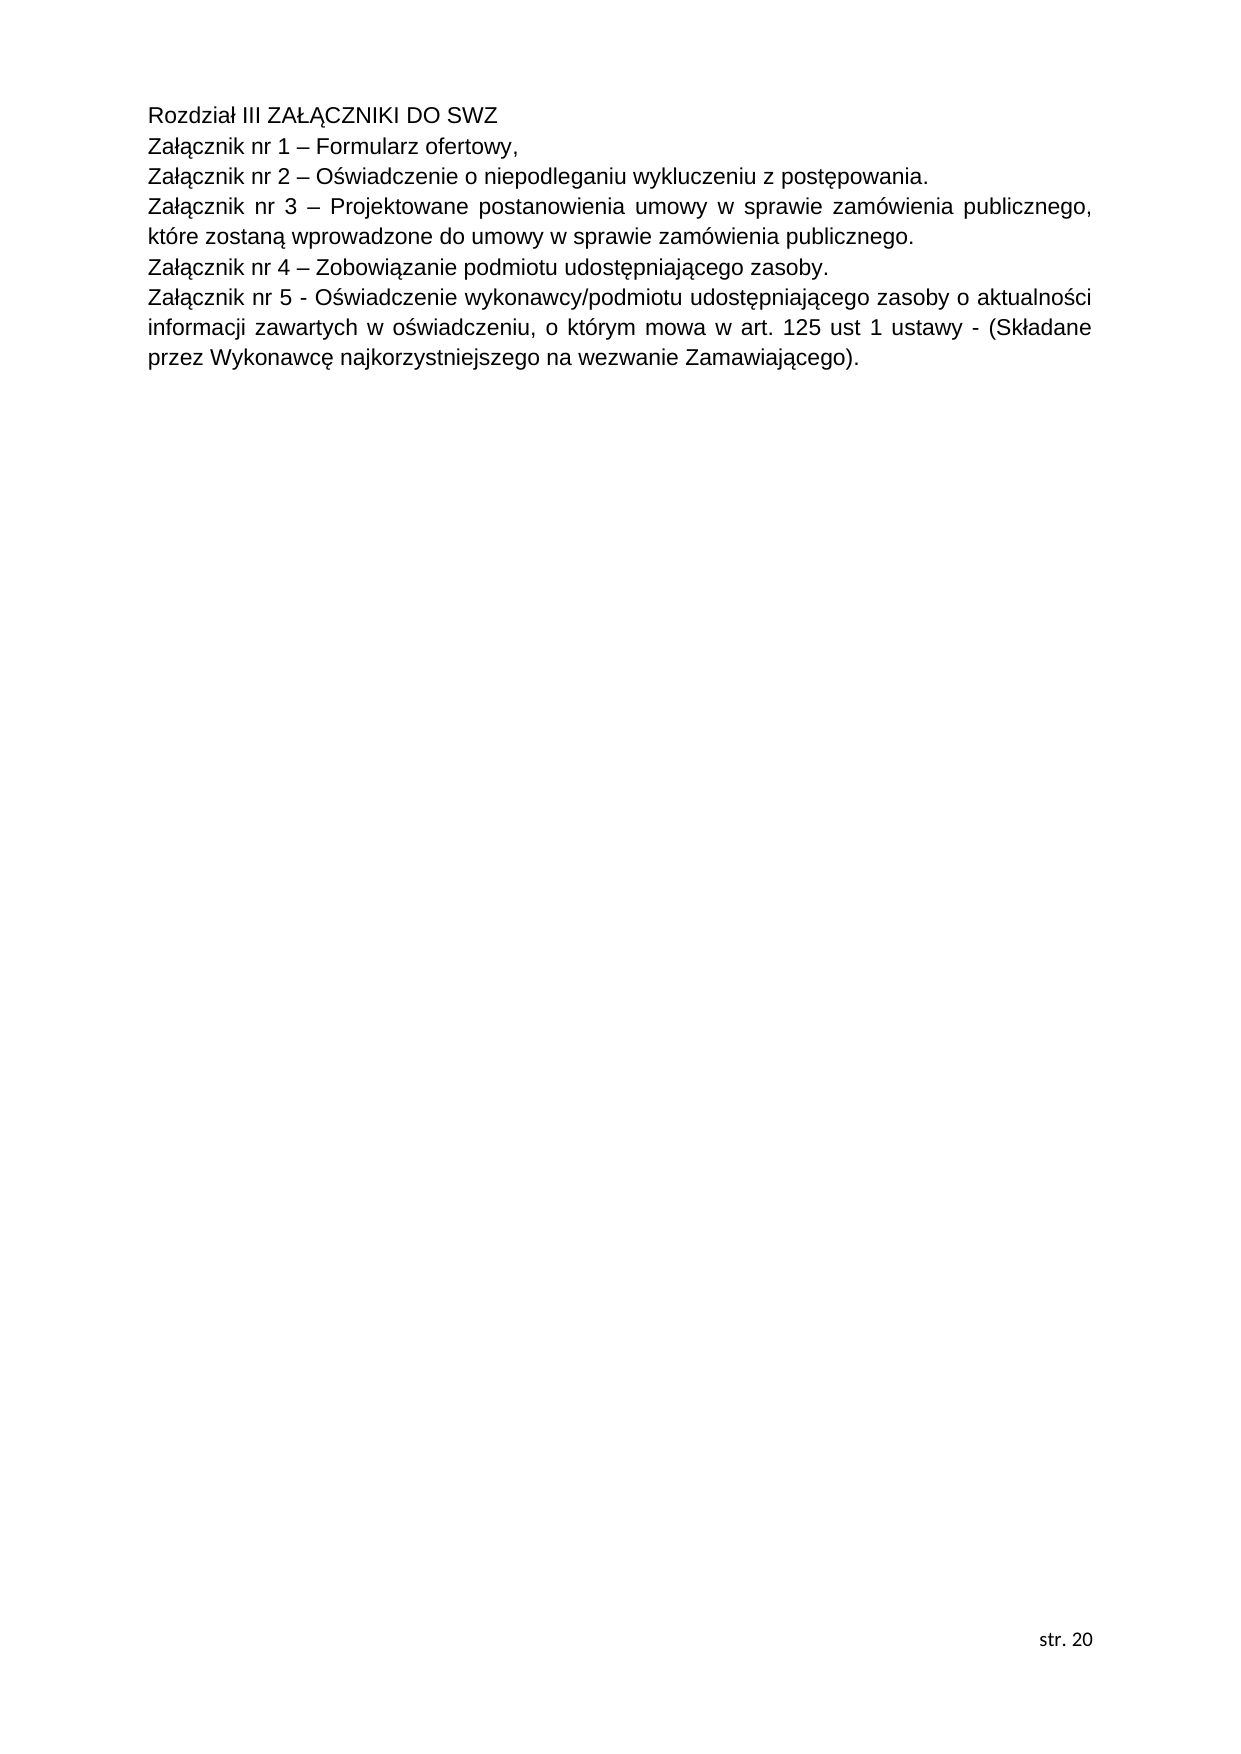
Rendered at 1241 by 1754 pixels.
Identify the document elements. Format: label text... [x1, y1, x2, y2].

subtitle Załącznik nr 1 – Formularz ofertowy, [148, 133, 1093, 159]
subtitle Załącznik nr 2 – Oświadczenie o niepodleganiu wykluczeniu z postępowania. [148, 163, 1093, 189]
subtitle Załącznik nr 4 – Zobowiązanie podmiotu udostępniającego zasoby. [148, 253, 1093, 280]
subtitle Załącznik nr 3 – Projektowane postanowienia umowy w sprawie zamówienia publicznego, które zostaną wprowadzone do umowy w sprawie zamówienia publicznego. [148, 193, 1093, 250]
subtitle Rozdział III ZAŁĄCZNIKI DO SWZ [148, 102, 1093, 129]
subtitle Załącznik nr 5 - Oświadczenie wykonawcy/podmiotu udostępniającego zasoby o aktualności informacji zawartych w oświadczeniu, o którym mowa w art. 125 ust 1 ustawy - (Składane przez Wykonawcę najkorzystniejszego na wezwanie Zamawiającego). [148, 284, 1093, 371]
